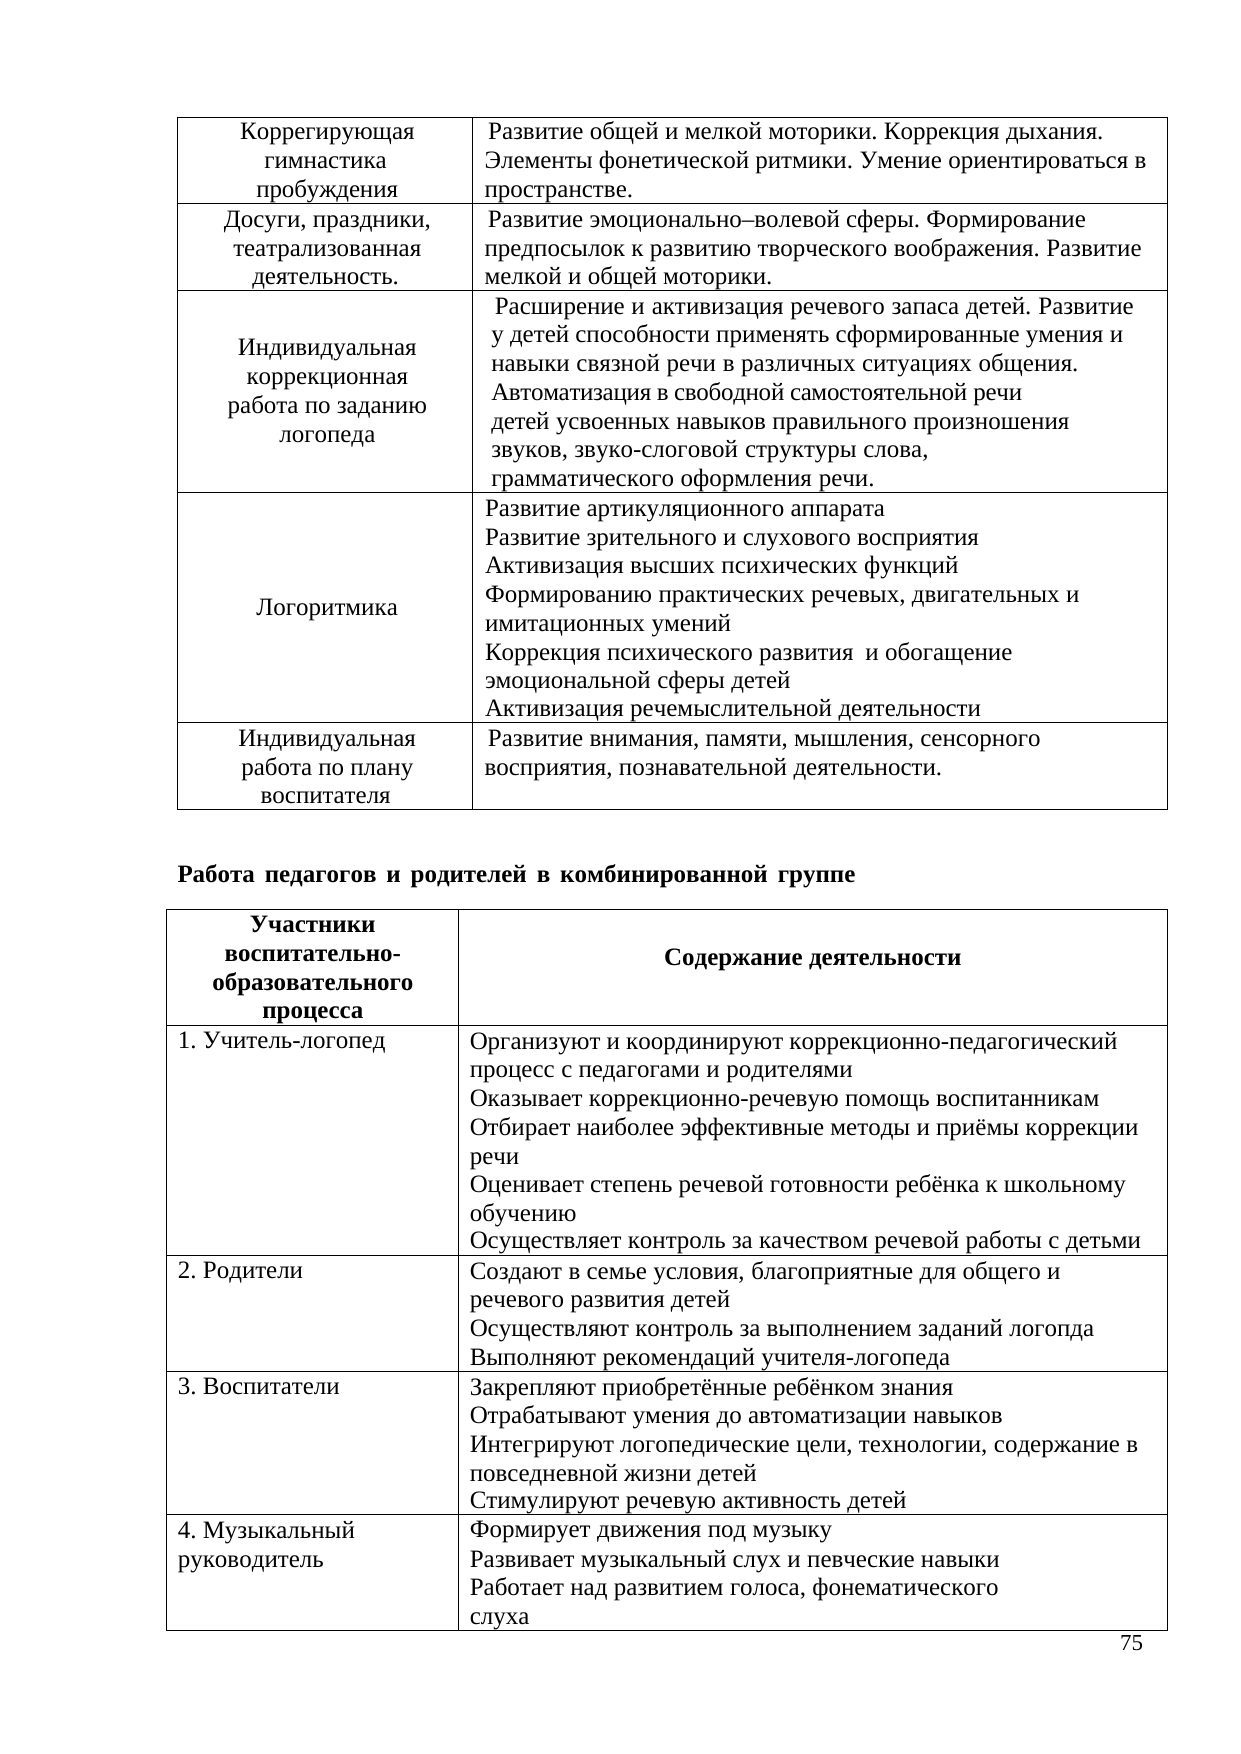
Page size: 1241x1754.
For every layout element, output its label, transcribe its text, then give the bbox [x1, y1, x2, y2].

table_cell Развитие внимания, памяти, мышления, сенсорного восприятия, познавательной деятельности. [473, 723, 1167, 809]
text Работа педагогов и родителей в комбинированной группе [177, 859, 1223, 888]
table_header Участники воспитательно- образовательного процесса [167, 910, 458, 1025]
table_cell Развитие артикуляционного аппарата Развитие зрительного и слухового восприятия Активизация высших психических функций Формированию практических речевых, двигательных и имитационных умений Коррекция психического развития и обогащение эмоциональной сферы детей Активизация речемыслительной деятельности [473, 493, 1167, 722]
table_cell Индивидуальная работа по плану воспитателя [178, 723, 472, 809]
table_cell 2. Родители [167, 1256, 458, 1371]
table_cell Формирует движения под музыку Развивает музыкальный слух и певческие навыки Работает над развитием голоса, фонематического слуха [459, 1515, 1167, 1630]
table_cell Логоритмика [178, 493, 472, 722]
table_header Содержание деятельности [459, 910, 1167, 1025]
table_cell Индивидуальная коррекционная работа по заданию логопеда [178, 291, 472, 492]
table_cell Досуги, праздники, театрализованная деятельность. [178, 204, 472, 290]
table_cell Развитие эмоционально–волевой сферы. Формирование предпосылок к развитию творческого воображения. Развитие мелкой и общей моторики. [473, 204, 1167, 290]
table_cell Расширение и активизация речевого запаса детей. Развитие у детей способности применять сформированные умения и навыки связной речи в различных ситуациях общения. Автоматизация в свободной самостоятельной речи детей усвоенных навыков правильного произношения звуков, звуко-слоговой структуры слова, грамматического оформления речи. [473, 291, 1167, 492]
table_cell 3. Воспитатели [167, 1372, 458, 1514]
table_header Коррегирующая гимнастика пробуждения [178, 118, 472, 203]
table_cell Закрепляют приобретённые ребёнком знания Отрабатывают умения до автоматизации навыков Интегрируют логопедические цели, технологии, содержание в повседневной жизни детей Стимулируют речевую активность детей [459, 1372, 1167, 1514]
table_cell 1. Учитель-логопед [167, 1026, 458, 1255]
table_cell Создают в семье условия, благоприятные для общего и речевого развития детей Осуществляют контроль за выполнением заданий логопда Выполняют рекомендаций учителя-логопеда [459, 1256, 1167, 1371]
table_header Развитие общей и мелкой моторики. Коррекция дыхания. Элементы фонетической ритмики. Умение ориентироваться в пространстве. [473, 118, 1167, 203]
table_cell Организуют и координируют коррекционно-педагогический процесс с педагогами и родителями Оказывает коррекционно-речевую помощь воспитанникам Отбирает наиболее эффективные методы и приёмы коррекции речи Оценивает степень речевой готовности ребёнка к школьному обучению Осуществляет контроль за качеством речевой работы с детьми [459, 1026, 1167, 1255]
table_cell 4. Музыкальный руководитель [167, 1515, 458, 1630]
